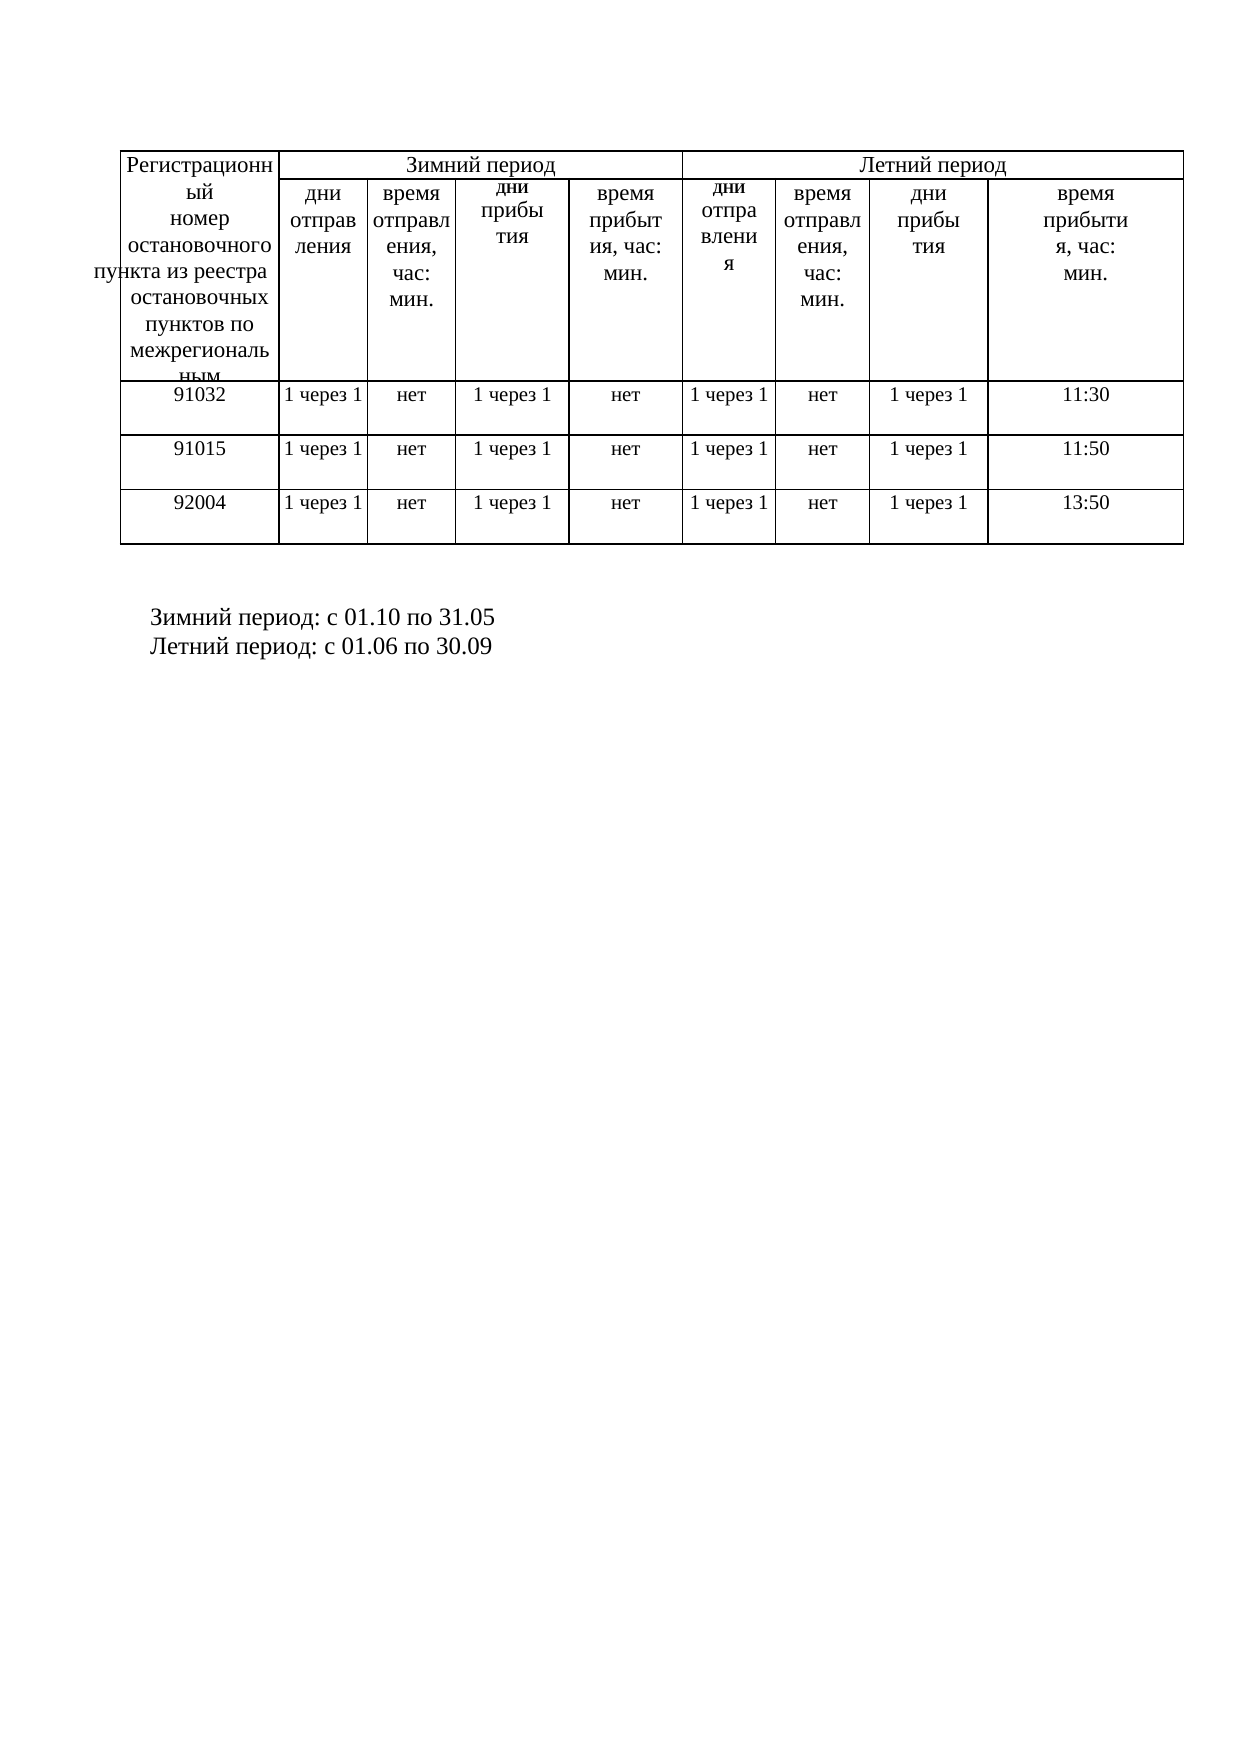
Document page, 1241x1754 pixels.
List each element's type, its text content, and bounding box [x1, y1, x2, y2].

table_cell нет [368, 436, 455, 489]
table_cell 11:50 [989, 436, 1183, 489]
table_cell нет [776, 436, 869, 489]
table_cell 1 через 1 [280, 436, 367, 489]
table_cell 1 через 1 [683, 436, 775, 489]
table_cell 11:30 [989, 382, 1183, 434]
table_cell время отправл ения, час: мин. [368, 180, 455, 380]
table_cell 1 через 1 [456, 490, 568, 543]
table_cell нет [776, 382, 869, 434]
table_cell 1 через 1 [456, 436, 568, 489]
table_cell 1 через 1 [456, 382, 568, 434]
table_cell дни прибы тия [870, 180, 987, 380]
table_cell нет [368, 490, 455, 543]
table_cell 1 через 1 [870, 490, 987, 543]
table_cell 1 через 1 [280, 382, 367, 434]
text Зимний период: с 01.10 по 31.05 [150, 602, 1090, 631]
table_cell время прибыт ия, час: мин. [570, 180, 682, 380]
table_cell 92004 [121, 490, 278, 543]
table_cell ДНИ прибы тия [456, 180, 568, 380]
table_header Регистрационный номер остановочного пункта из реестра остановочных пунктов по межрегиональным маршрутам регулярных перевозок [121, 152, 278, 380]
table_cell 1 через 1 [280, 490, 367, 543]
table_cell нет [368, 382, 455, 434]
table_cell время прибыти я, час: мин. [989, 180, 1183, 380]
table_cell 1 через 1 [683, 382, 775, 434]
table_header Зимний период [280, 152, 682, 178]
table_cell время отправл ения, час: мин. [776, 180, 869, 380]
table_cell нет [570, 436, 682, 489]
table_header Летний период [683, 152, 1183, 178]
table_cell 1 через 1 [870, 436, 987, 489]
table_cell 1 через 1 [870, 382, 987, 434]
table_cell нет [570, 382, 682, 434]
table_cell 1 через 1 [683, 490, 775, 543]
table_cell 13:50 [989, 490, 1183, 543]
table_cell ДНИ отпра влени я [683, 180, 775, 380]
table_cell нет [776, 490, 869, 543]
table_cell нет [570, 490, 682, 543]
table_cell 91015 [121, 436, 278, 489]
table_cell 91032 [121, 382, 278, 434]
table_cell дни отправ ления [280, 180, 367, 380]
text Летний период: с 01.06 по 30.09 [150, 631, 1090, 660]
